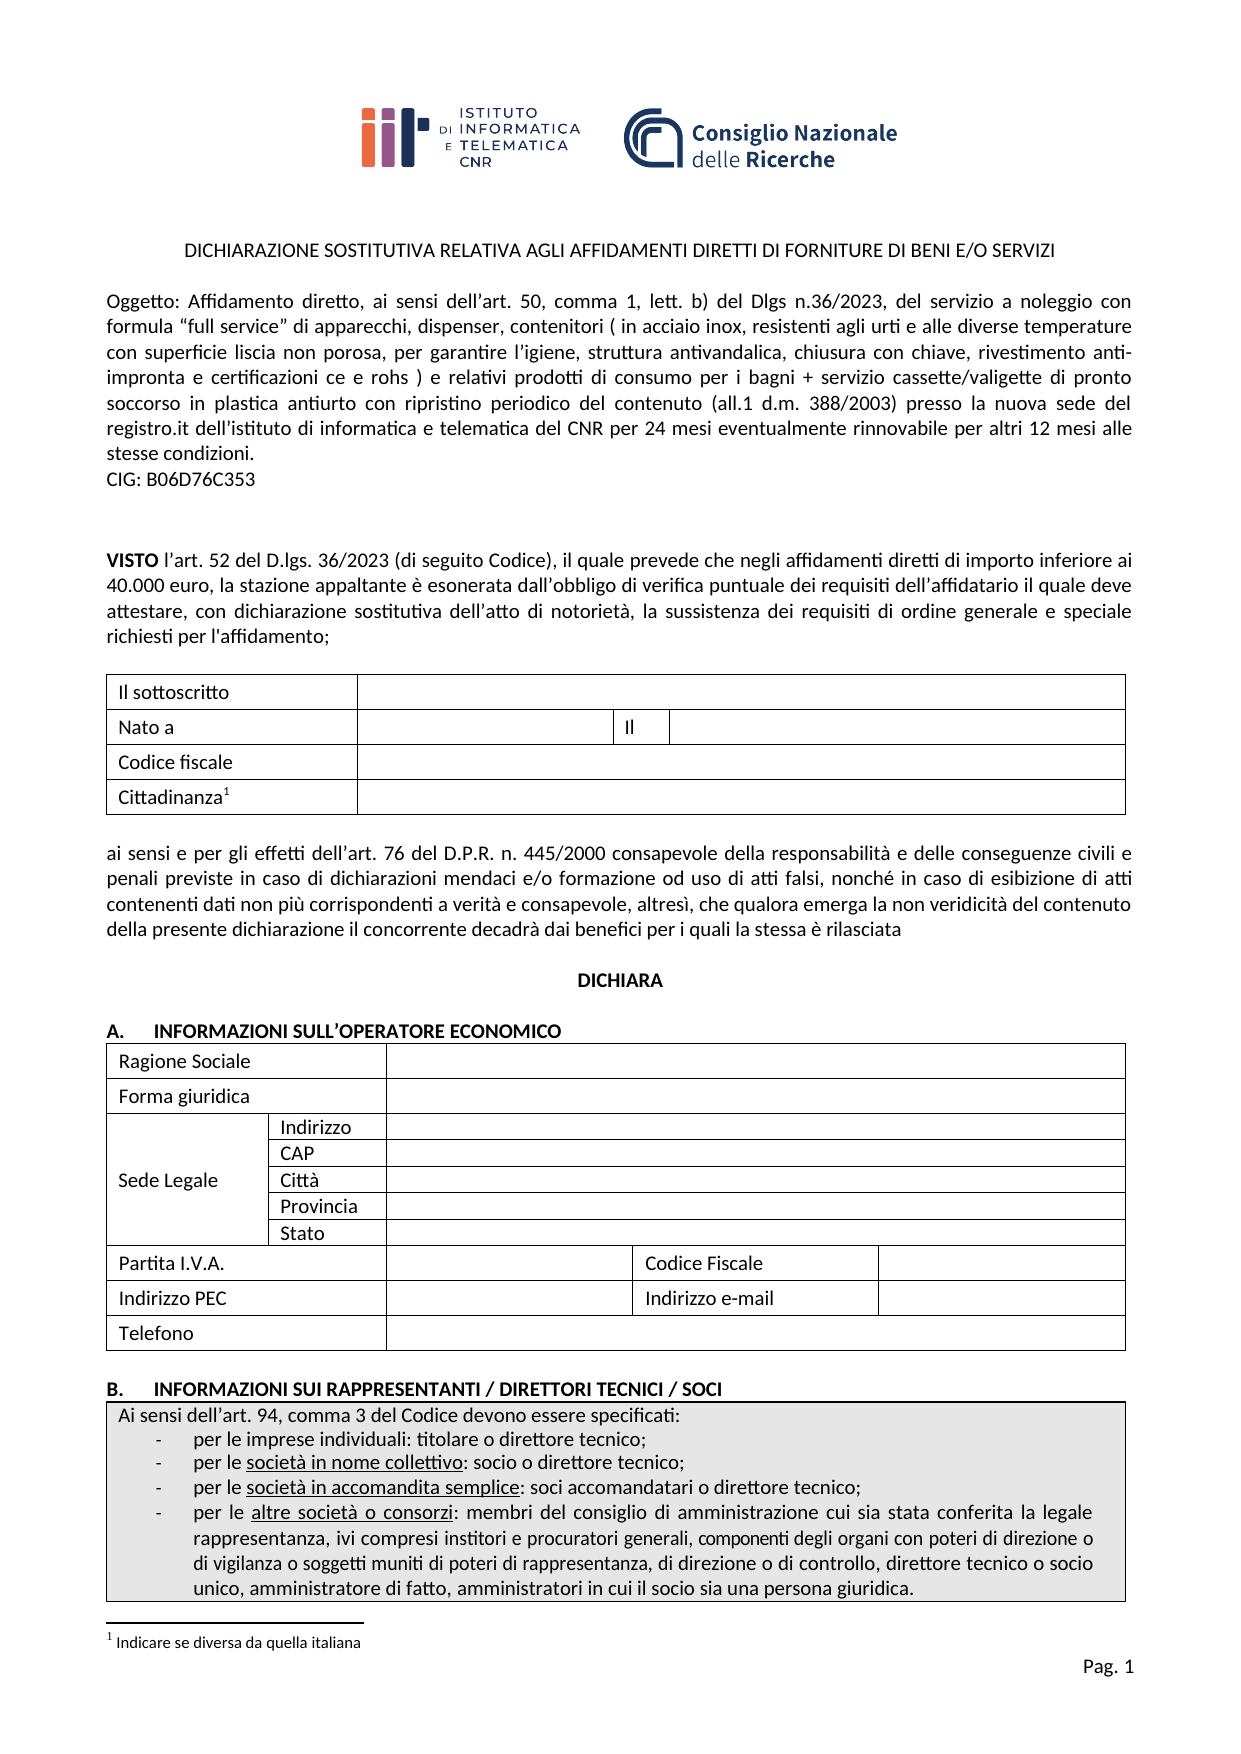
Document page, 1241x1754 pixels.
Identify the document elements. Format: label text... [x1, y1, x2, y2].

table_header [358, 675, 1125, 709]
table_cell Stato [269, 1220, 386, 1245]
table_cell CAP [269, 1140, 386, 1166]
table_cell Indirizzo PEC [107, 1281, 386, 1315]
table_cell [387, 1114, 1125, 1139]
text DICHIARAZIONE SOSTITUTIVA RELATIVA AGLI AFFIDAMENTI DIRETTI DI FORNITURE DI BENI E/O SERVIZI [106, 237, 1134, 263]
table_cell [387, 1246, 632, 1280]
table_cell [670, 710, 1125, 744]
table_cell [387, 1281, 632, 1315]
table_cell Telefono [107, 1316, 386, 1349]
table_header Ragione Sociale [107, 1044, 386, 1078]
table_cell Partita I.V.A. [107, 1246, 386, 1280]
table_cell Indirizzo [269, 1114, 386, 1139]
table_cell [879, 1246, 1125, 1280]
table_header Ai sensi dell’art. 94, comma 3 del Codice devono essere specificati: per le imprese individuali: titolare o direttore tecnico; per le società in nome collettivo: socio o direttore tecnico; per le società in accomandita semplice: soci accomandatari o direttore tecnico; per le altre società o consorzi: membri del consiglio di amministrazione cui sia stata conferita la legale rappresentanza, ivi compresi institori e procuratori generali, componenti degli organi con poteri di direzione o di vigilanza o soggetti muniti di poteri di rappresentanza, di direzione o di controllo, direttore tecnico o socio unico, amministratore di fatto, amministratori in cui il socio sia una persona giuridica. [107, 1403, 1125, 1601]
table_cell [387, 1167, 1125, 1192]
list INFORMAZIONI SULL’OPERATORE ECONOMICO [106, 1018, 1134, 1043]
table_cell [387, 1316, 1125, 1349]
table_cell Sede Legale [107, 1114, 268, 1245]
text ai sensi e per gli effetti dell’art. 76 del D.P.R. n. 445/2000 consapevole della responsabilità e delle conseguenze civili e penali previste in caso di dichiarazioni mendaci e/o formazione od uso di atti falsi, nonché in caso di esibizione di atti contenenti dati non più corrispondenti a verità e consapevole, altresì, che qualora emerga la non veridicità del contenuto della presente dichiarazione il concorrente decadrà dai benefici per i quali la stessa è rilasciata [106, 840, 1134, 942]
table_cell Codice fiscale [107, 745, 357, 779]
table_cell [358, 710, 613, 744]
list INFORMAZIONI SUI RAPPRESENTANTI / DIRETTORI TECNICI / SOCI [106, 1376, 1134, 1401]
table_header [387, 1044, 1125, 1078]
table_cell Il [614, 710, 669, 744]
table_cell [387, 1193, 1125, 1219]
table_cell Codice Fiscale [633, 1246, 878, 1280]
text VISTO l’art. 52 del D.lgs. 36/2023 (di seguito Codice), il quale prevede che negli affidamenti diretti di importo inferiore ai 40.000 euro, la stazione appaltante è esonerata dall’obbligo di verifica puntuale dei requisiti dell’affidatario il quale deve attestare, con dichiarazione sostitutiva dell’atto di notorietà, la sussistenza dei requisiti di ordine generale e speciale richiesti per l'affidamento; [106, 547, 1134, 649]
text CIG: B06D76C353 [106, 466, 1134, 491]
table_cell [879, 1281, 1125, 1315]
table_cell Città [269, 1167, 386, 1192]
text Oggetto: Affidamento diretto, ai sensi dell’art. 50, comma 1, lett. b) del Dlgs n.36/2023, del servizio a noleggio con formula “full service” di apparecchi, dispenser, contenitori ( in acciaio inox, resistenti agli urti e alle diverse temperature con superficie liscia non porosa, per garantire l’igiene, struttura antivandalica, chiusura con chiave, rivestimento anti-impronta e certificazioni ce e rohs ) e relativi prodotti di consumo per i bagni + servizio cassette/valigette di pronto soccorso in plastica antiurto con ripristino periodico del contenuto (all.1 d.m. 388/2003) presso la nuova sede del registro.it dell’istituto di informatica e telematica del CNR per 24 mesi eventualmente rinnovabile per altri 12 mesi alle stesse condizioni. [106, 288, 1134, 466]
table_cell [358, 745, 1125, 779]
table_cell [387, 1140, 1125, 1166]
table_cell Forma giuridica [107, 1079, 386, 1113]
table_cell Provincia [269, 1193, 386, 1219]
table_header Il sottoscritto [107, 675, 357, 709]
picture [304, 29, 936, 238]
table_cell [358, 780, 1125, 813]
table_cell Indirizzo e-mail [633, 1281, 878, 1315]
table_cell [387, 1220, 1125, 1245]
subtitle DICHIARA [106, 967, 1134, 992]
table_cell Nato a [107, 710, 357, 744]
table_cell [387, 1079, 1125, 1113]
table_cell Cittadinanza [107, 780, 357, 813]
